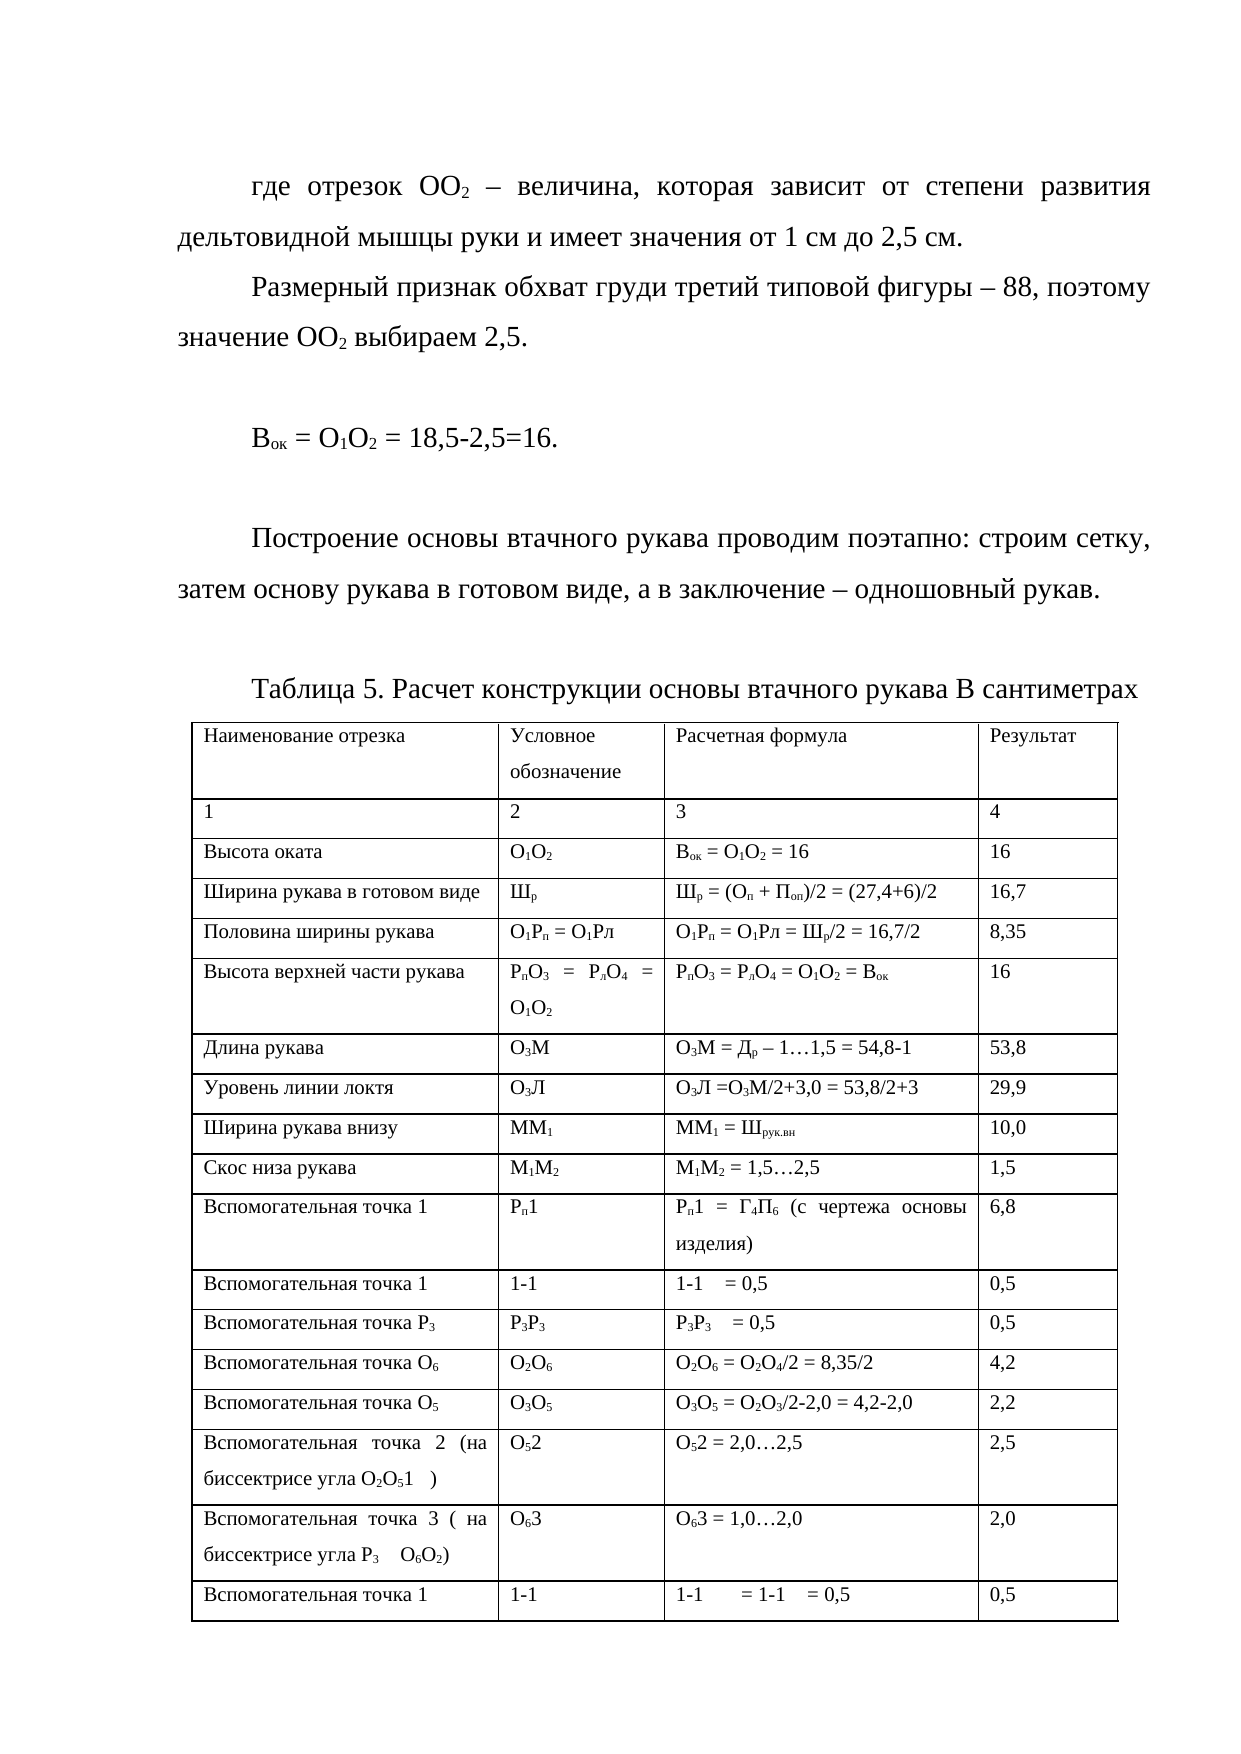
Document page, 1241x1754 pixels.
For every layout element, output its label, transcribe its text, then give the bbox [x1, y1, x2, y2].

text где отрезок ОО2 – величина, которая зависит от степени развития дельтовидной мышцы руки и имеет значения от 1 см до 2,5 см. [177, 168, 1152, 252]
table_cell ММ1 [499, 1115, 664, 1153]
text Вок = О1О2 = 18,5-2,5=16. [177, 420, 1152, 453]
table_cell 4 [979, 800, 1117, 838]
table_cell О1О2 [499, 839, 664, 878]
table_cell О2О6 = О2О4/2 = 8,35/2 [665, 1350, 978, 1388]
table_cell 16,7 [979, 879, 1117, 917]
table_cell 1-1 = 1-1 = 0,5 [665, 1582, 978, 1620]
table_cell Рп1 [499, 1195, 664, 1269]
table_cell 1 [193, 800, 498, 838]
table_cell М1М2 [499, 1155, 664, 1193]
table_cell 2,5 [979, 1430, 1117, 1504]
table_cell О63 [499, 1506, 664, 1580]
table_cell О3О5 = О2О3/2-2,0 = 4,2-2,0 [665, 1390, 978, 1428]
table_cell О3Л =О3М/2+3,0 = 53,8/2+3 [665, 1075, 978, 1113]
table_cell Вспомогательная точка Р3 [193, 1310, 498, 1349]
table_cell О52 [499, 1430, 664, 1504]
table_cell Вспомогательная точка О5 [193, 1390, 498, 1428]
table_cell 1,5 [979, 1155, 1117, 1193]
table_cell 2,2 [979, 1390, 1117, 1428]
table_cell Уровень линии локтя [193, 1075, 498, 1113]
table_cell Длина рукава [193, 1035, 498, 1073]
table_header Наименование отрезка [193, 723, 498, 798]
table_cell Вспомогательная точка 1 [193, 1582, 498, 1620]
table_cell О3М [499, 1035, 664, 1073]
table_cell Ширина рукава в готовом виде [193, 879, 498, 917]
table_cell 2,0 [979, 1506, 1117, 1580]
table_cell ММ1 = Шрук.вн [665, 1115, 978, 1153]
table_cell О1Рп = О1Рл = Шр/2 = 16,7/2 [665, 919, 978, 957]
table_cell Р3Р3 [499, 1310, 664, 1349]
table_cell О63 = 1,0…2,0 [665, 1506, 978, 1580]
table_cell 0,5 [979, 1582, 1117, 1620]
table_cell 8,35 [979, 919, 1117, 957]
table_cell 16 [979, 959, 1117, 1033]
table_cell Вспомогательная точка 3 ( на биссектрисе угла Р3 О6О2) [193, 1506, 498, 1580]
table_cell Вспомогательная точка О6 [193, 1350, 498, 1388]
table_cell Шр [499, 879, 664, 917]
table_cell 53,8 [979, 1035, 1117, 1073]
table_header Результат [979, 723, 1117, 798]
table_cell РпО3 = РлО4 = О1О2 [499, 959, 664, 1033]
table_cell М1М2 = 1,5…2,5 [665, 1155, 978, 1193]
table_cell 4,2 [979, 1350, 1117, 1388]
text Таблица 5. Расчет конструкции основы втачного рукава В сантиметрах [177, 672, 1152, 705]
table_cell О3Л [499, 1075, 664, 1113]
table_header Расчетная формула [665, 723, 978, 798]
table_cell 3 [665, 800, 978, 838]
table_cell Высота оката [193, 839, 498, 878]
table_cell Ширина рукава внизу [193, 1115, 498, 1153]
table_cell 1-1 = 0,5 [665, 1271, 978, 1309]
table_cell Половина ширины рукава [193, 919, 498, 957]
table_cell Высота верхней части рукава [193, 959, 498, 1033]
table_cell 2 [499, 800, 664, 838]
table_cell Р3Р3 = 0,5 [665, 1310, 978, 1349]
table_cell О2О6 [499, 1350, 664, 1388]
table_cell 0,5 [979, 1310, 1117, 1349]
text Построение основы втачного рукава проводим поэтапно: строим сетку, затем основу рукава в готовом виде, а в заключение – одношовный рукав. [177, 521, 1152, 604]
table_cell О3О5 [499, 1390, 664, 1428]
table_cell О1Рп = О1Рл [499, 919, 664, 957]
table_cell Вок = О1О2 = 16 [665, 839, 978, 878]
table_cell 16 [979, 839, 1117, 878]
table_cell 29,9 [979, 1075, 1117, 1113]
table_cell РпО3 = РлО4 = О1О2 = Вок [665, 959, 978, 1033]
table_cell 1-1 [499, 1271, 664, 1309]
table_cell 0,5 [979, 1271, 1117, 1309]
table_cell Вспомогательная точка 1 [193, 1195, 498, 1269]
table_cell 6,8 [979, 1195, 1117, 1269]
table_header Условное обозначение [499, 723, 664, 798]
table_cell 1-1 [499, 1582, 664, 1620]
text Размерный признак обхват груди третий типовой фигуры – 88, поэтому значение ОО2 выбираем 2,5. [177, 269, 1152, 353]
table_cell Скос низа рукава [193, 1155, 498, 1193]
table_cell Вспомогательная точка 2 (на биссектрисе угла О2О51) [193, 1430, 498, 1504]
table_cell Шр = (Оп + Поп)/2 = (27,4+6)/2 [665, 879, 978, 917]
table_cell Рп1 = Г4П6 (с чертежа основы изделия) [665, 1195, 978, 1269]
table_cell Вспомогательная точка 1 [193, 1271, 498, 1309]
table_cell 10,0 [979, 1115, 1117, 1153]
table_cell О3М = Др – 1…1,5 = 54,8-1 [665, 1035, 978, 1073]
table_cell О52 = 2,0…2,5 [665, 1430, 978, 1504]
